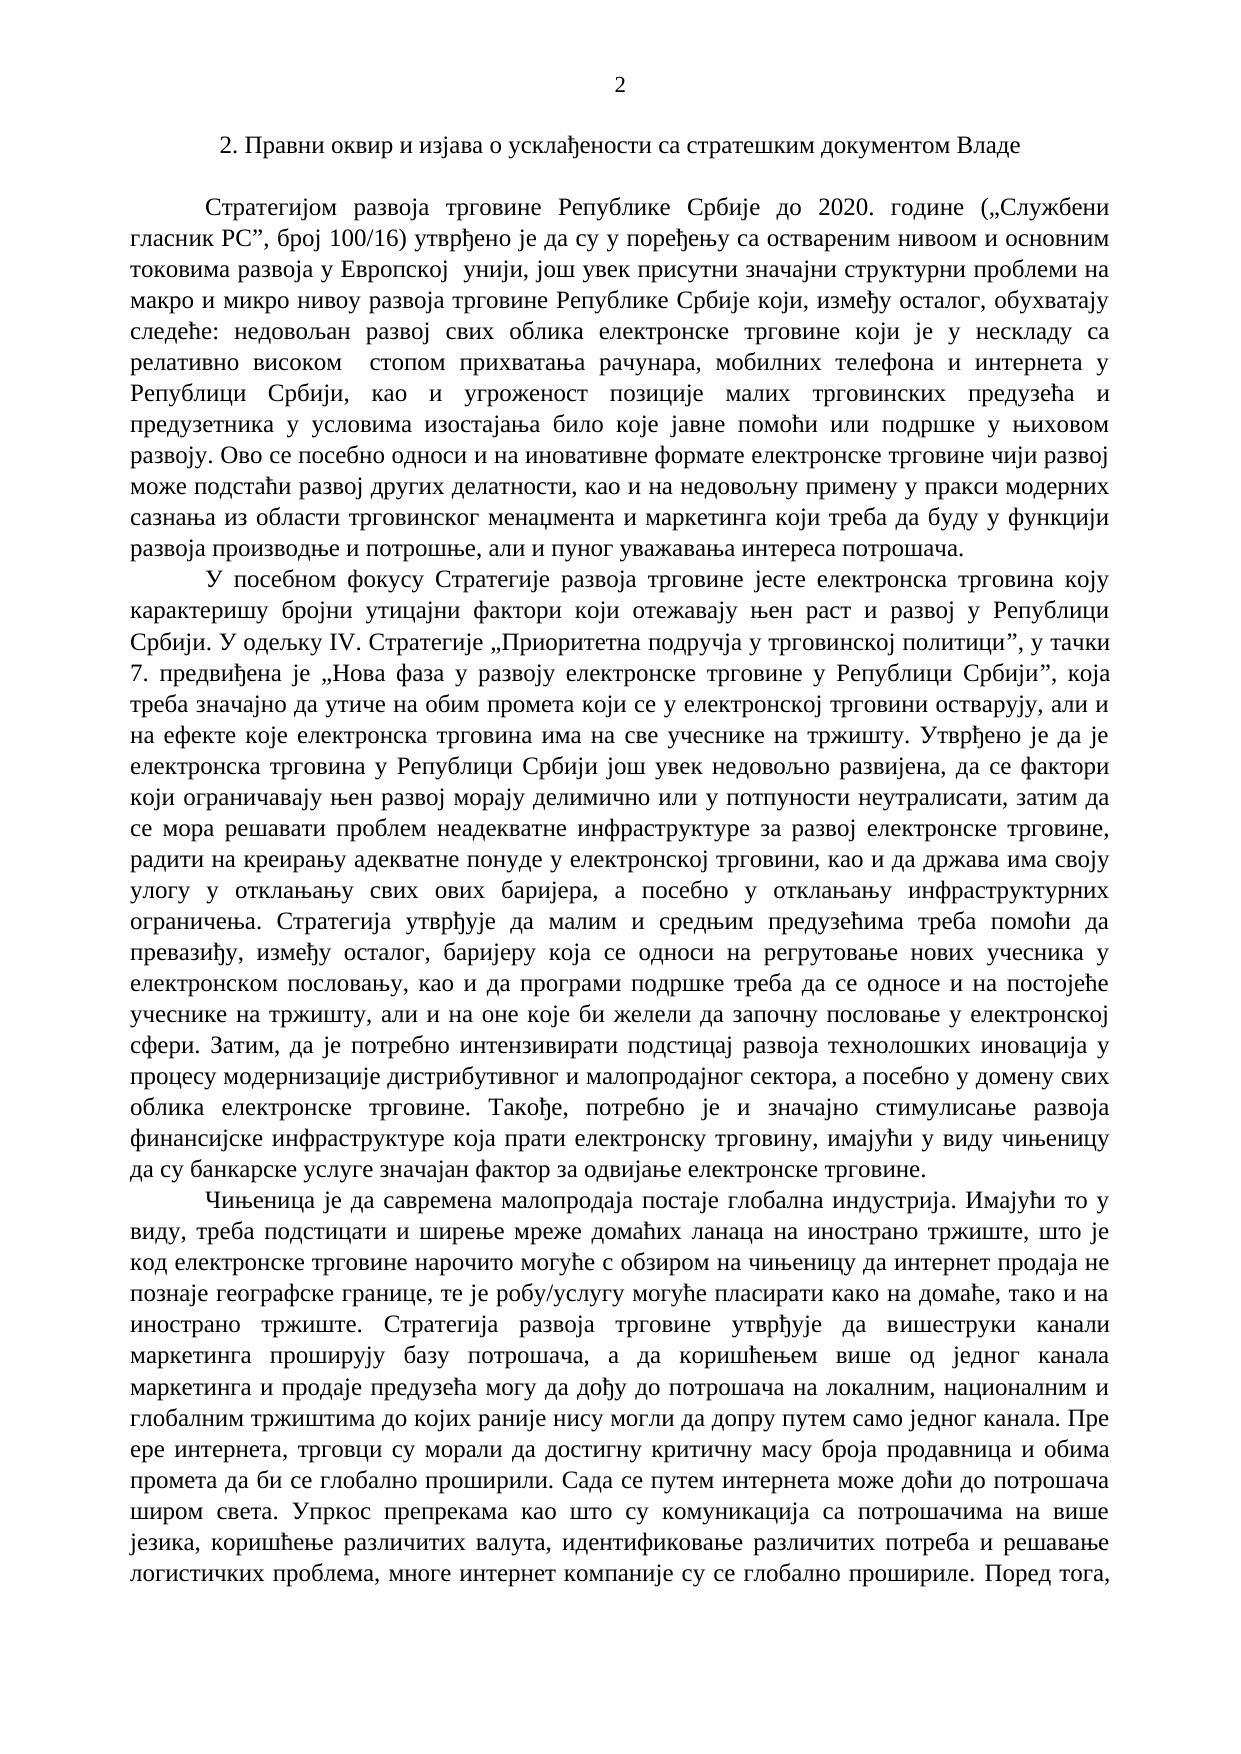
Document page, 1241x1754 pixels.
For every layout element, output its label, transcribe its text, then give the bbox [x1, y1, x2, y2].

text 2. Правни оквир и изјава о усклађености са стратешким документом Владе [130, 130, 1110, 159]
text У посебном фокусу Стратегије развоја трговине јесте електронска трговина коју карактеришу бројни утицајни фактори који отежавају њен раст и развој у Републици Србији. У одељку IV. Стратегијe „Приоритетна подручја у трговинској политици”, у тачки 7. предвиђена је „Нова фаза у развоју електронске трговине у Републици Србији”, која треба значајно да утиче на обим промета који се у електронској трговини остварују, али и на ефекте које електронска трговина има на све учеснике на тржишту. Утврђено је да је електронска трговина у Републици Србији још увек недовољно развијена, да се фактори који ограничавају њен развој морају делимично или у потпуности неутралисати, затим да се мора решавати проблем неадекватне инфраструктуре за развој електронске трговине, радити на креирању адекватне понуде у електронској трговини, као и да држава има своју улогу у отклањању свих ових баријера, а посебно у отклањању инфраструктурних ограничења. Стратегија утврђује да малим и средњим предузећима треба помоћи да превазиђу, између осталог, баријеру која се односи на регрутовање нових учесника у електронском пословању, као и да програми подршке треба да се односе и на постојеће учеснике на тржишту, али и на оне које би желели да започну пословање у електронској сфери. Затим, да је потребно интензивирати подстицај развоја технолошких иновација у процесу модернизације дистрибутивног и малопродајног сектора, а посебно у домену свих облика електронске трговине. Такође, потребно је и значајно стимулисање развоја финансијске инфраструктуре која прати електронску трговину, имајући у виду чињеницу да су банкарске услуге значајан фактор за одвијање електронске трговине. [130, 564, 1110, 1183]
text Стратегијом развоја трговине Републике Србије до 2020. године („Службени гласник РС”, број 100/16) утврђенo je да су у поређењу са оствареним нивоом и основним токовима развоја у Европској унији, још увек присутни значајни структурни проблеми на макро и микро нивоу развоја трговине Републике Србије који, између осталог, обухватају следеће: недовољан развој свих облика електронске трговине који је у нескладу са релативно високом стопом прихватања рачунара, мобилних телефона и интернета у Републици Србији, као и угроженост позиције малих трговинских предузећа и предузетника у условима изостајања било које јавне помоћи или подршке у њиховом развоју. Ово се посебно односи и на иновативне формате електронске трговине чији развој може подстаћи развој других делатности, као и на недовољну примену у пракси модерних сазнања из области трговинског менаџмента и маркетинга који треба да буду у функцији развоја производње и потрошње, али и пуног уважавања интереса потрошача. [130, 192, 1110, 562]
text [130, 1185, 1110, 1587]
